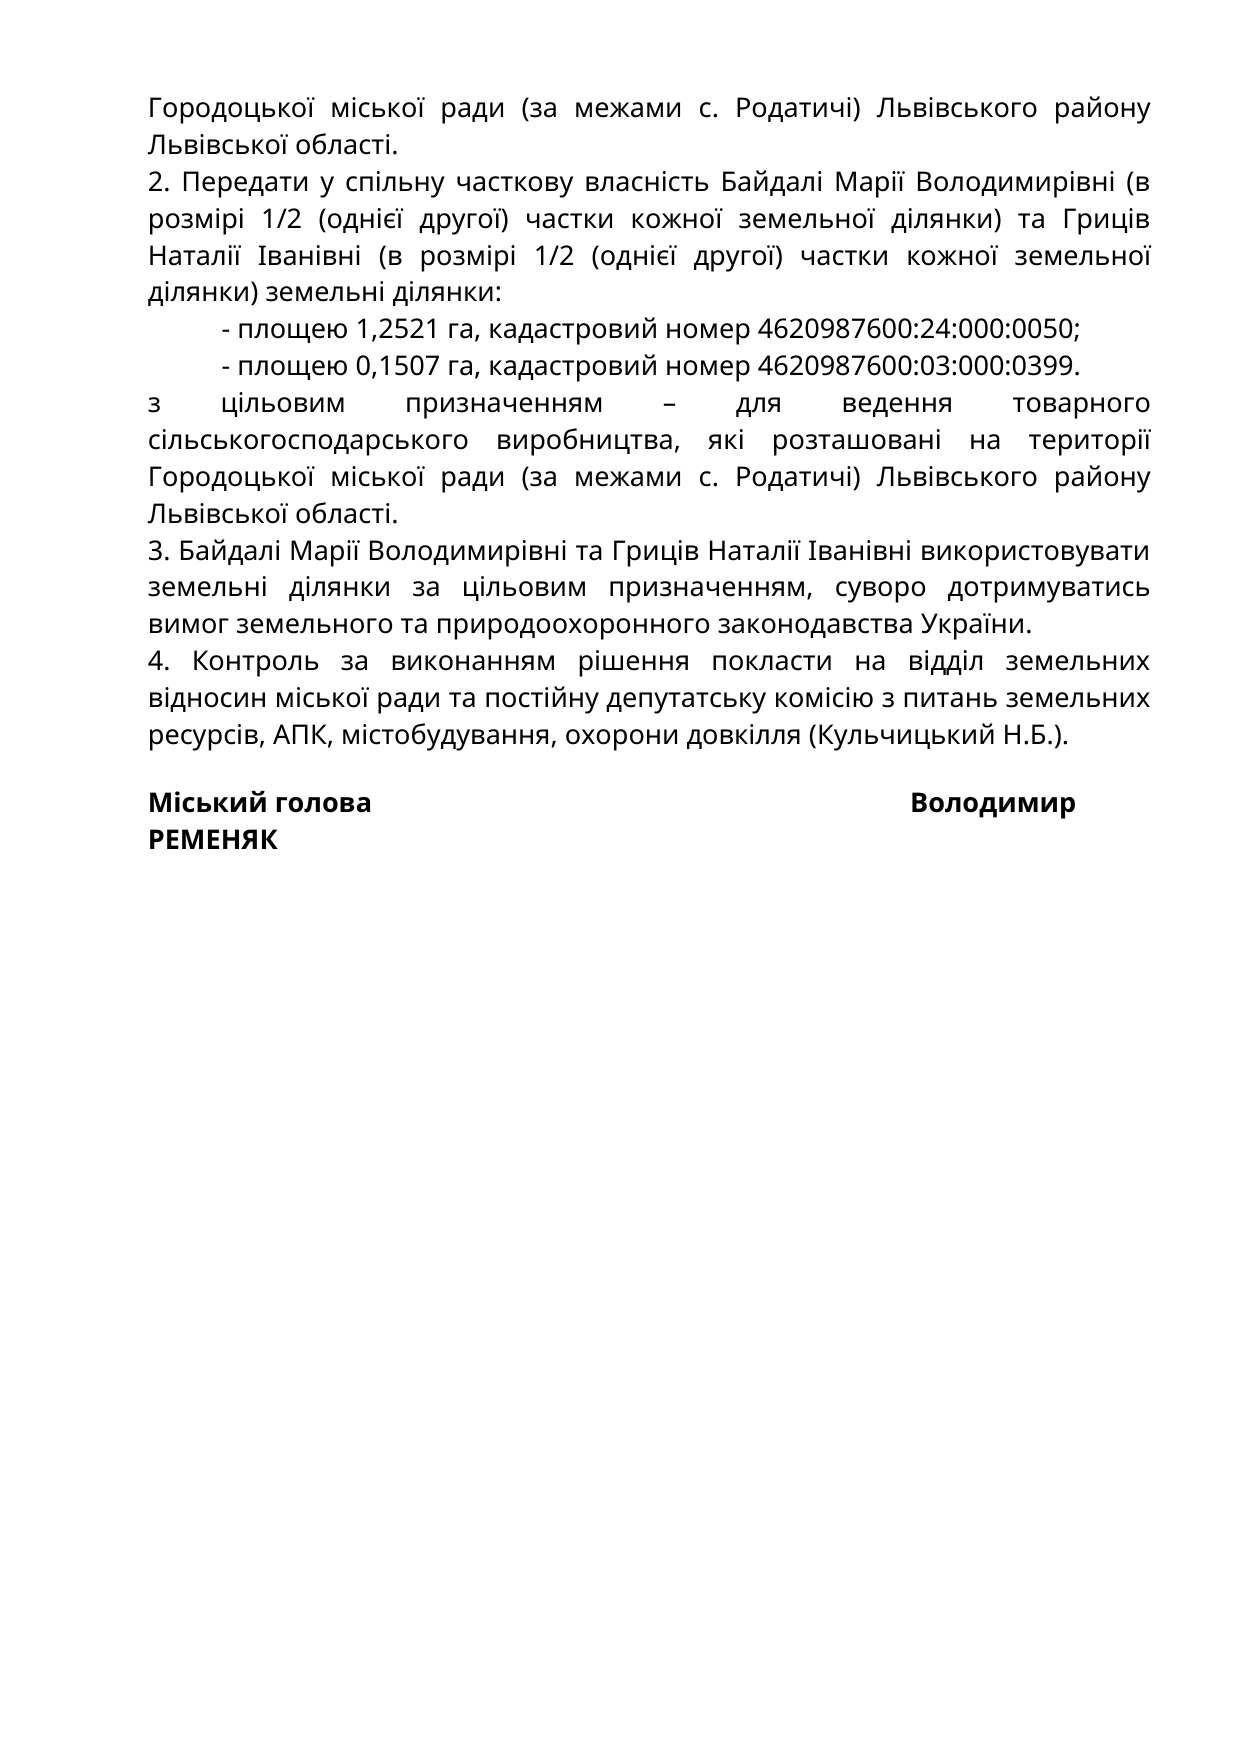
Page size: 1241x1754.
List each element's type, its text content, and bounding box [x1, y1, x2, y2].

text з цільовим призначенням – для ведення товарного сільськогосподарського виробництва, які розташовані на території Городоцької міської ради (за межами с. Родатичі) Львівського району Львівської області. [148, 383, 1152, 531]
text 2. Передати у спільну часткову власність Байдалі Марії Володимирівні (в розмірі 1/2 (однієї другої) частки кожної земельної ділянки) та Гриців Наталії Іванівні (в розмірі 1/2 (однієї другої) частки кожної земельної ділянки) земельні ділянки: [148, 162, 1152, 310]
text - площею 0,1507 га, кадастровий номер 4620987600:03:000:0399. [148, 347, 1152, 383]
text - площею 1,2521 га, кадастровий номер 4620987600:24:000:0050; [148, 310, 1152, 347]
text 4. Контроль за виконанням рішення покласти на відділ земельних відносин міської ради та постійну депутатську комісію з питань земельних ресурсів, АПК, містобудування, охорони довкілля (Кульчицький Н.Б.). [148, 642, 1152, 752]
text 3. Байдалі Марії Володимирівні та Гриців Наталії Іванівні використовувати земельні ділянки за цільовим призначенням, суворо дотримуватись вимог земельного та природоохоронного законодавства України. [148, 531, 1152, 642]
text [148, 88, 1152, 162]
text Міський голова Володимир РЕМЕНЯК [148, 783, 1152, 857]
